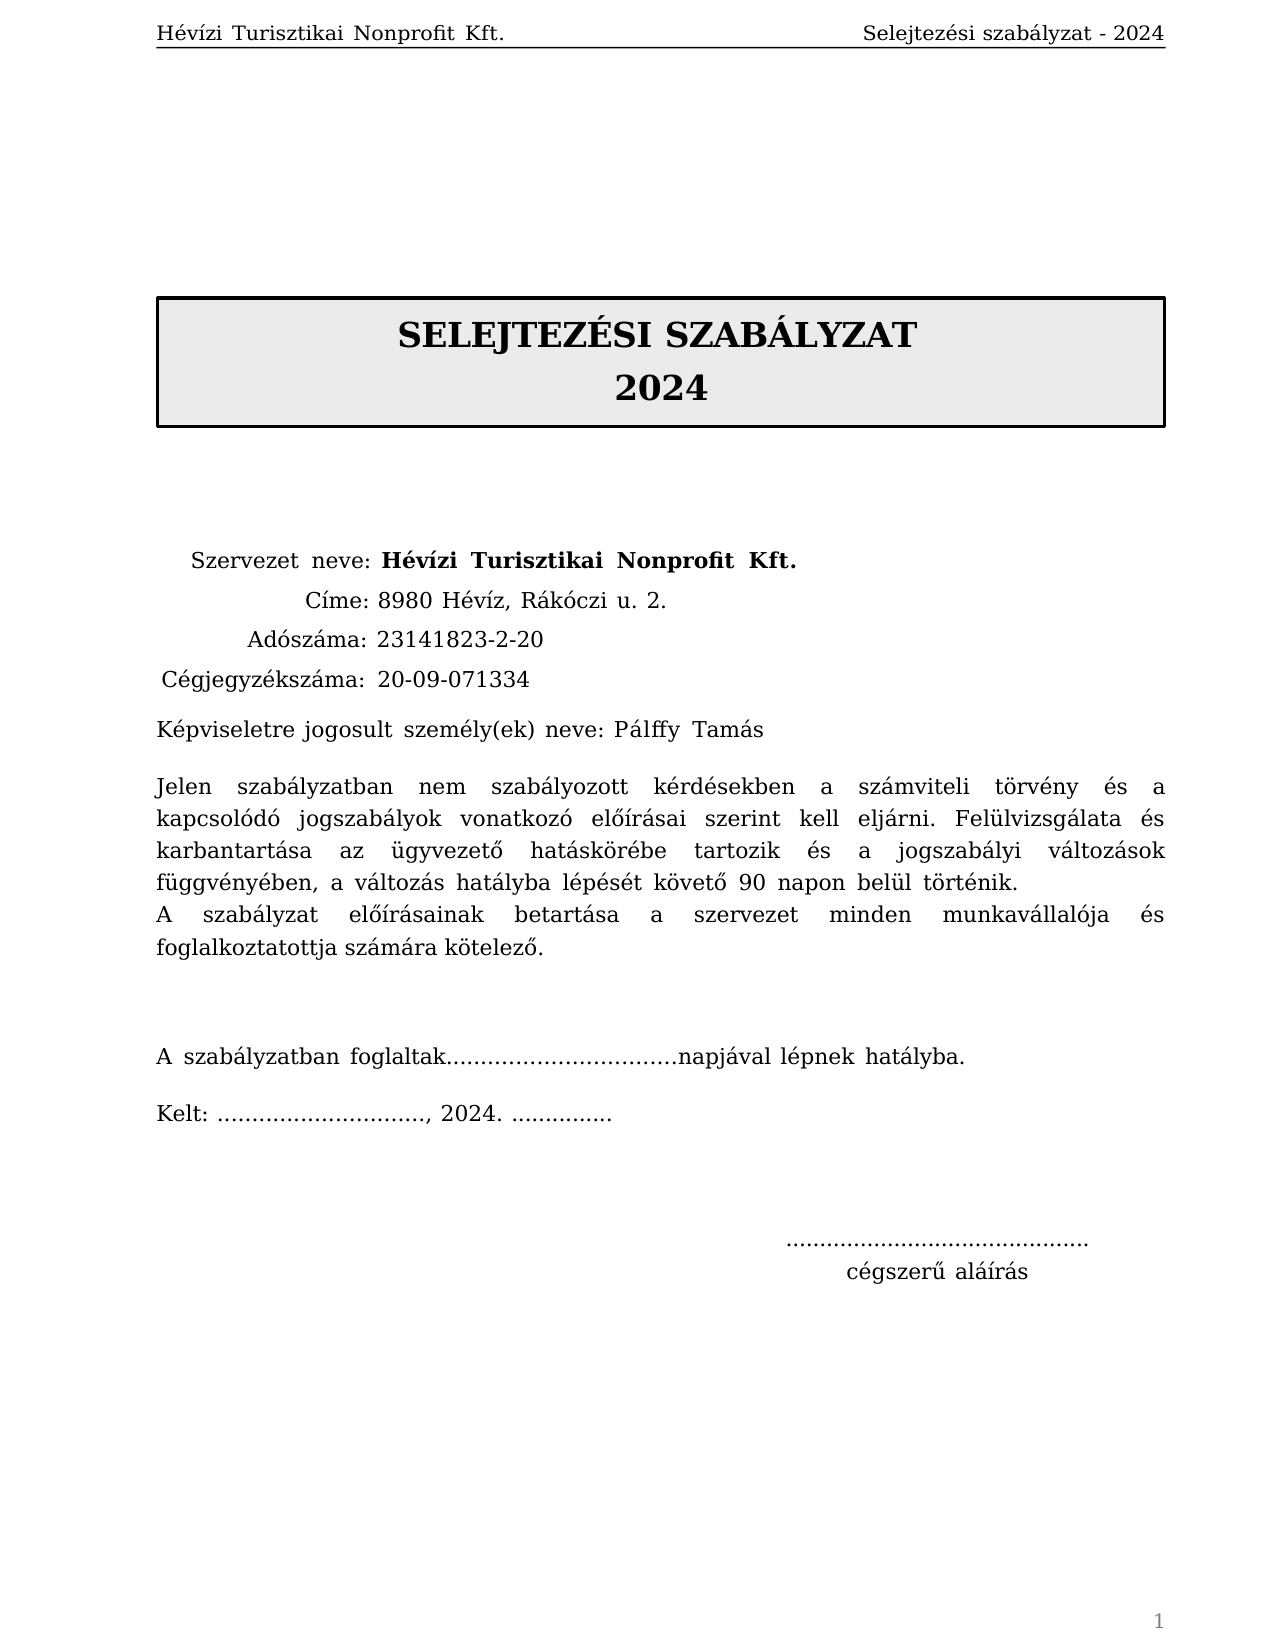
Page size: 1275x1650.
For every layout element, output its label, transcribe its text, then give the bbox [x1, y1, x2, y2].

text Kelt: .............................., 2024. ............... [156, 1101, 1177, 1127]
text A szabályzat előírásainak betartása a szervezet minden munkavállalója és foglalkoztatottja számára kötelező. [156, 902, 1166, 960]
text Cégjegyzékszáma: 20-09-071334 [161, 667, 1177, 693]
text Adószáma: 23141823-2-20 [247, 628, 1177, 653]
text A szabályzatban foglaltak napjával lépnek hatályba. [156, 1044, 1177, 1069]
text cégszerű aláírás [700, 1259, 1174, 1285]
text ............................................. [701, 1226, 1174, 1251]
text Szervezet neve: Hévízi Turisztikai Nonprofit Kft. [190, 547, 1177, 573]
text Címe: 8980 Hévíz, Rákóczi u. 2. [305, 588, 1177, 613]
text Képviseletre jogosult személy(ek) neve: Pálffy Tamás [156, 717, 1177, 743]
text Jelen szabályzatban nem szabályozott kérdésekben a számviteli törvény és a kapcsolódó jogszabályok vonatkozó előírásai szerint kell eljárni. Felülvizsgálata és karbantartása az ügyvezető hatáskörébe tartozik és a jogszabályi változások függvényében, a változás hatályba lépését követő 90 napon belül történik. [156, 774, 1166, 896]
